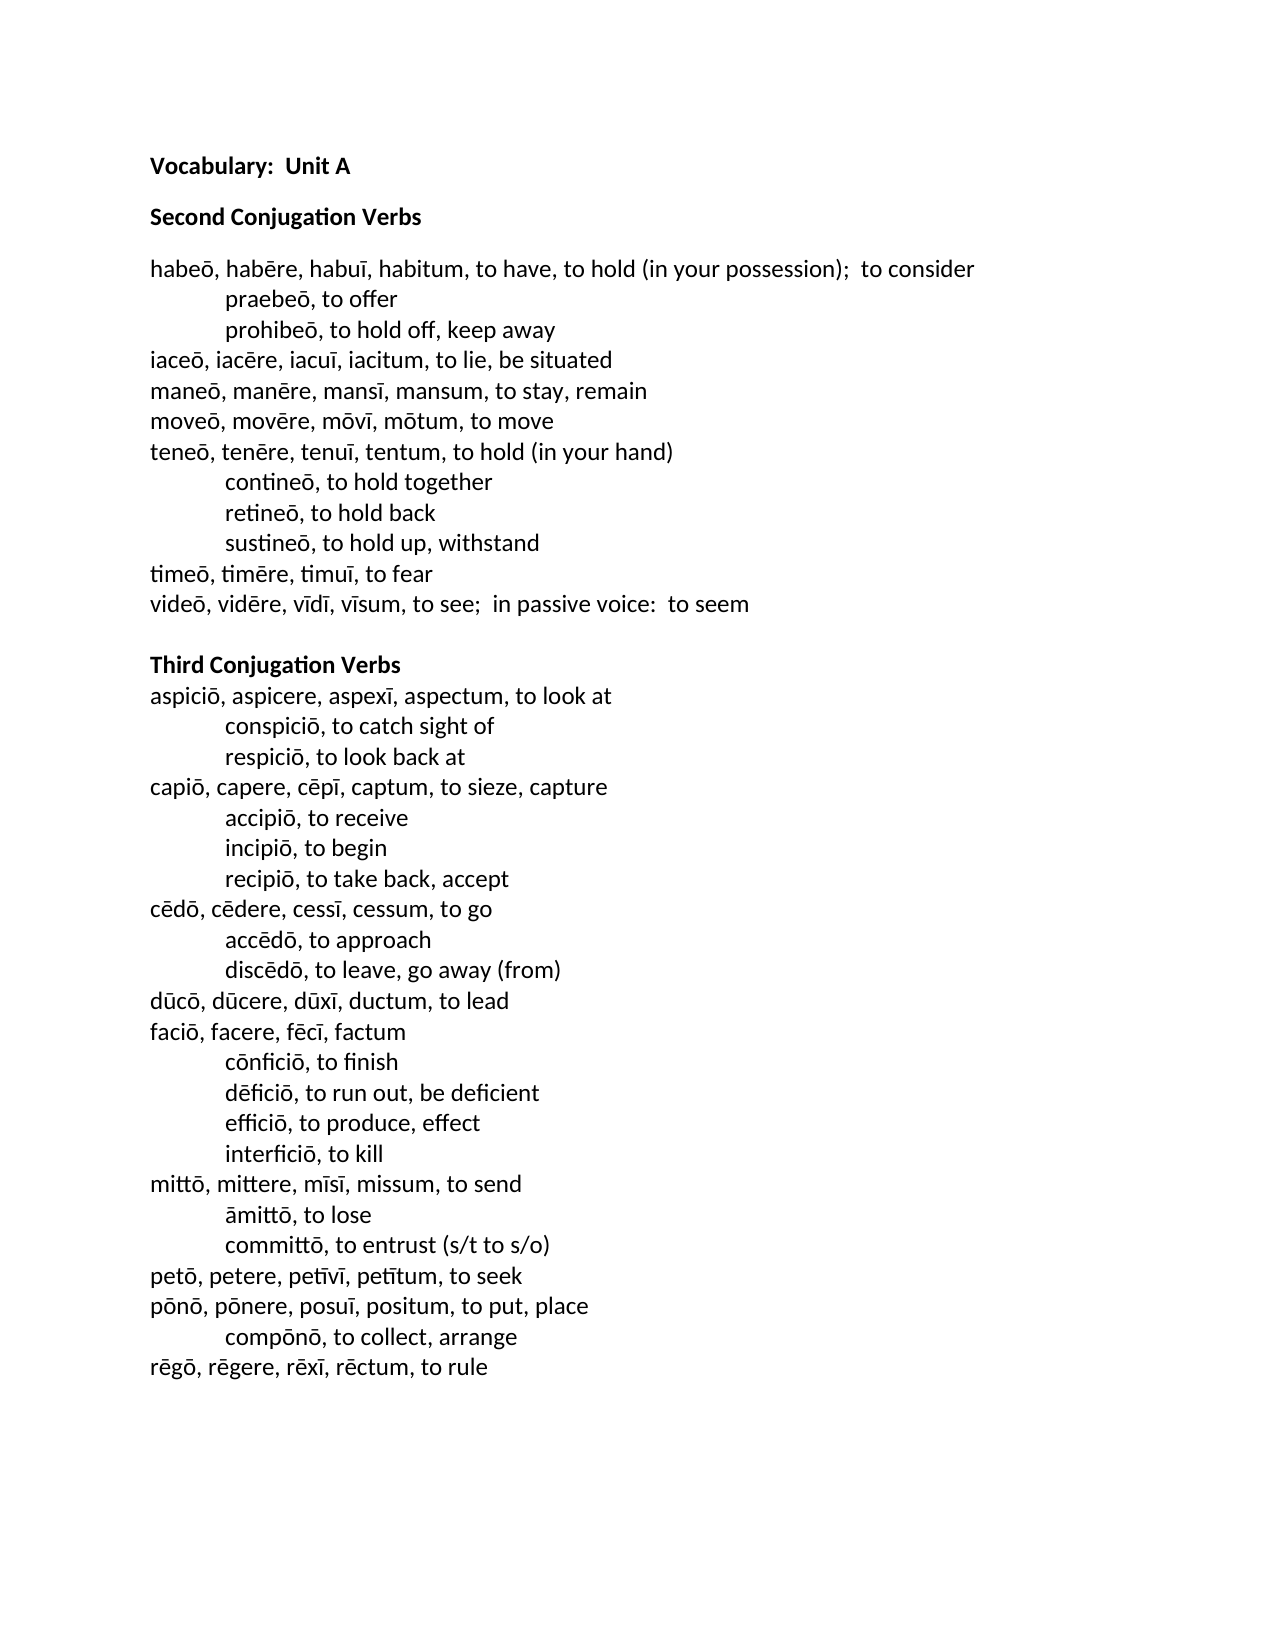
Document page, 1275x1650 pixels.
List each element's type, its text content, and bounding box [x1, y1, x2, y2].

text praebeō, to offer [150, 283, 1125, 314]
text rēgō, rēgere, rēxī, rēctum, to rule [150, 1351, 1125, 1382]
text dūcō, dūcere, dūxī, ductum, to lead [150, 985, 1125, 1016]
text discēdō, to leave, go away (from) [150, 955, 1125, 985]
text efficiō, to produce, effect [150, 1107, 1125, 1138]
text teneō, tenēre, tenuī, tentum, to hold (in your hand) [150, 436, 1125, 466]
text timeō, timēre, timuī, to fear [150, 558, 1125, 588]
text prohibeō, to hold off, keep away [150, 314, 1125, 344]
text maneō, manēre, mansī, mansum, to stay, remain [150, 375, 1125, 405]
text accipiō, to receive [150, 802, 1125, 833]
text committō, to entrust (s/t to s/o) [150, 1229, 1125, 1260]
text cēdō, cēdere, cessī, cessum, to go [150, 894, 1125, 924]
text Third Conjugation Verbs [150, 649, 1125, 680]
text interficiō, to kill [150, 1138, 1125, 1168]
text āmittō, to lose [150, 1199, 1125, 1229]
text cōnficiō, to finish [150, 1046, 1125, 1077]
text sustineō, to hold up, withstand [150, 527, 1125, 558]
text conspiciō, to catch sight of [150, 711, 1125, 741]
text videō, vidēre, vīdī, vīsum, to see; in passive voice: to seem [150, 588, 1125, 619]
text mittō, mittere, mīsī, missum, to send [150, 1168, 1125, 1199]
text incipiō, to begin [150, 833, 1125, 863]
text respiciō, to look back at [150, 741, 1125, 772]
text contineō, to hold together [150, 466, 1125, 497]
text moveō, movēre, mōvī, mōtum, to move [150, 405, 1125, 436]
text aspiciō, aspicere, aspexī, aspectum, to look at [150, 680, 1125, 711]
text Second Conjugation Verbs [150, 201, 1125, 232]
text pōnō, pōnere, posuī, positum, to put, place [150, 1290, 1125, 1321]
text recipiō, to take back, accept [150, 863, 1125, 894]
text iaceō, iacēre, iacuī, iacitum, to lie, be situated [150, 344, 1125, 375]
text petō, petere, petīvī, petītum, to seek [150, 1260, 1125, 1290]
text capiō, capere, cēpī, captum, to sieze, capture [150, 772, 1125, 802]
text retineō, to hold back [150, 497, 1125, 527]
text dēficiō, to run out, be deficient [150, 1077, 1125, 1107]
text compōnō, to collect, arrange [150, 1321, 1125, 1351]
text Vocabulary: Unit A [150, 150, 1125, 181]
text accēdō, to approach [150, 924, 1125, 955]
text habeō, habēre, habuī, habitum, to have, to hold (in your possession); to consider [150, 253, 1125, 283]
text faciō, facere, fēcī, factum [150, 1016, 1125, 1046]
